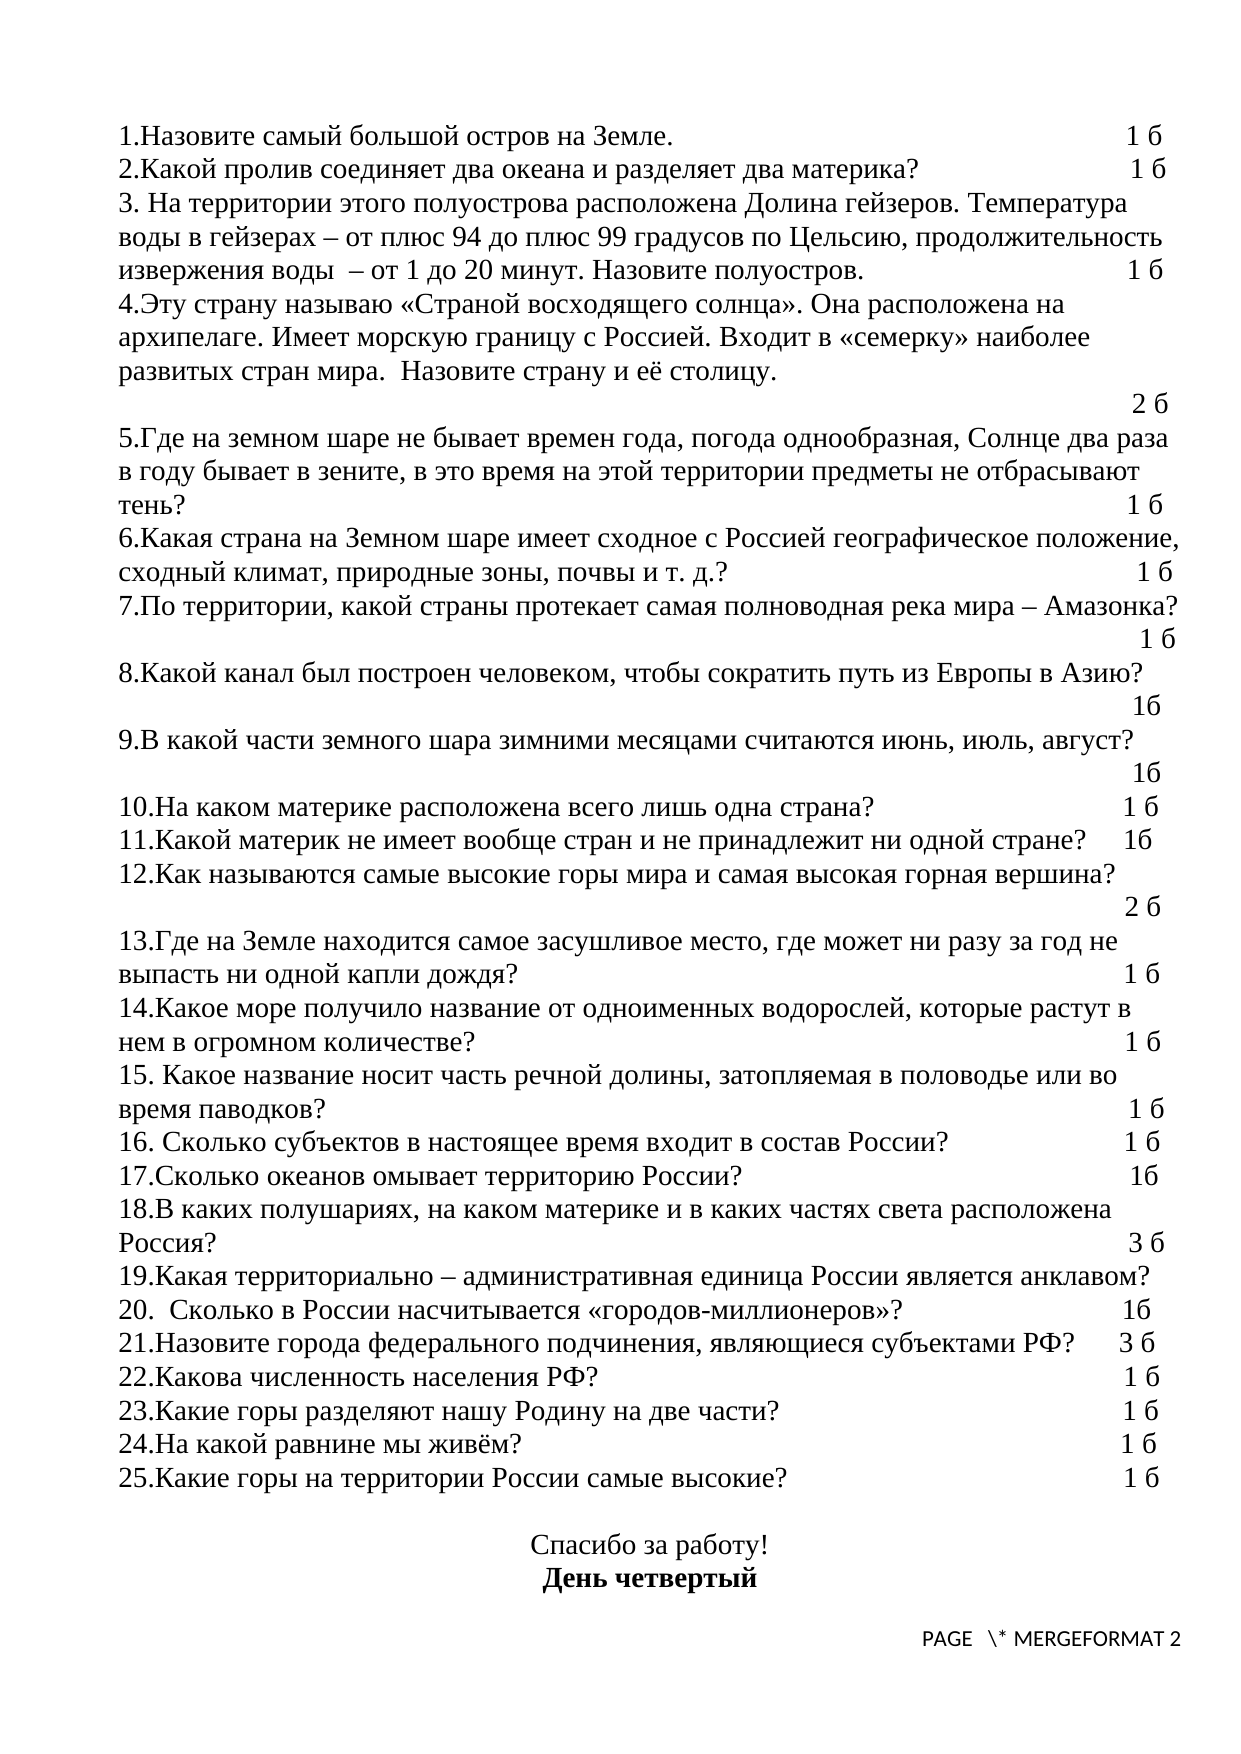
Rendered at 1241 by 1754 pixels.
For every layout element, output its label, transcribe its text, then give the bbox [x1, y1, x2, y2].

text 13.Где на Земле находится самое засушливое место, где может ни разу за год не выпасть ни одной капли дождя? 1 б [118, 923, 1181, 990]
text 2.Какой пролив соединяет два океана и разделяет два материка? 1 б [118, 152, 1181, 185]
text 6.Какая страна на Земном шаре имеет сходное с Россией географическое положение, сходный климат, природные зоны, почвы и т. д.? 1 б [118, 521, 1181, 588]
text 11.Какой материк не имеет вообще стран и не принадлежит ни одной стране? 1б [118, 822, 1181, 856]
text 5.Где на земном шаре не бывает времен года, погода однообразная, Солнце два раза в году бывает в зените, в это время на этой территории предметы не отбрасывают тень? 1 б [118, 420, 1181, 521]
text День четвертый [118, 1560, 1181, 1594]
text 22.Какова численность населения РФ? 1 б [118, 1359, 1181, 1393]
text 2 б [118, 386, 1181, 420]
text 4.Эту страну называю «Страной восходящего солнца». Она расположена на архипелаге. Имеет морскую границу с Россией. Входит в «семерку» наиболее развитых стран мира. Назовите страну и её столицу. [118, 286, 1181, 386]
text 16. Сколько субъектов в настоящее время входит в состав России? 1 б [118, 1124, 1181, 1158]
text 21.Назовите города федерального подчинения, являющиеся субъектами РФ? 3 б [118, 1326, 1181, 1359]
text 3. На территории этого полуострова расположена Долина гейзеров. Температура воды в гейзерах – от плюс 94 до плюс 99 градусов по Цельсию, продолжительность извержения воды – от 1 до 20 минут. Назовите полуостров. 1 б [118, 185, 1181, 286]
text 23.Какие горы разделяют нашу Родину на две части? 1 б [118, 1393, 1181, 1426]
text 8.Какой канал был построен человеком, чтобы сократить путь из Европы в Азию? [118, 655, 1181, 688]
text 12.Как называются самые высокие горы мира и самая высокая горная вершина? [118, 856, 1181, 889]
text 10.На каком материке расположена всего лишь одна страна? 1 б [118, 789, 1181, 822]
text Спасибо за работу! [118, 1527, 1181, 1560]
text 9.В какой части земного шара зимними месяцами считаются июнь, июль, август? [118, 722, 1181, 755]
text 1б [118, 755, 1181, 789]
text 19.Какая территориально – административная единица России является анклавом? [118, 1258, 1181, 1292]
text 18.В каких полушариях, на каком материке и в каких частях света расположена Россия? 3 б [118, 1191, 1181, 1258]
text 20. Сколько в России насчитывается «городов-миллионеров»? 1б [118, 1292, 1181, 1326]
text 2 б [118, 889, 1181, 923]
text 1б [118, 688, 1181, 722]
text 1.Назовите самый большой остров на Земле. 1 б [118, 118, 1181, 152]
text 25.Какие горы на территории России самые высокие? 1 б [118, 1460, 1181, 1493]
text 17.Сколько океанов омывает территорию России? 1б [118, 1158, 1181, 1191]
text 24.На какой равнине мы живём? 1 б [118, 1426, 1181, 1460]
text 15. Какое название носит часть речной долины, затопляемая в половодье или во время паводков? 1 б [118, 1057, 1181, 1124]
text 1 б [118, 621, 1181, 655]
text 7.По территории, какой страны протекает самая полноводная река мира – Амазонка? [118, 588, 1181, 621]
text 14.Какое море получило название от одноименных водорослей, которые растут в нем в огромном количестве? 1 б [118, 990, 1181, 1057]
